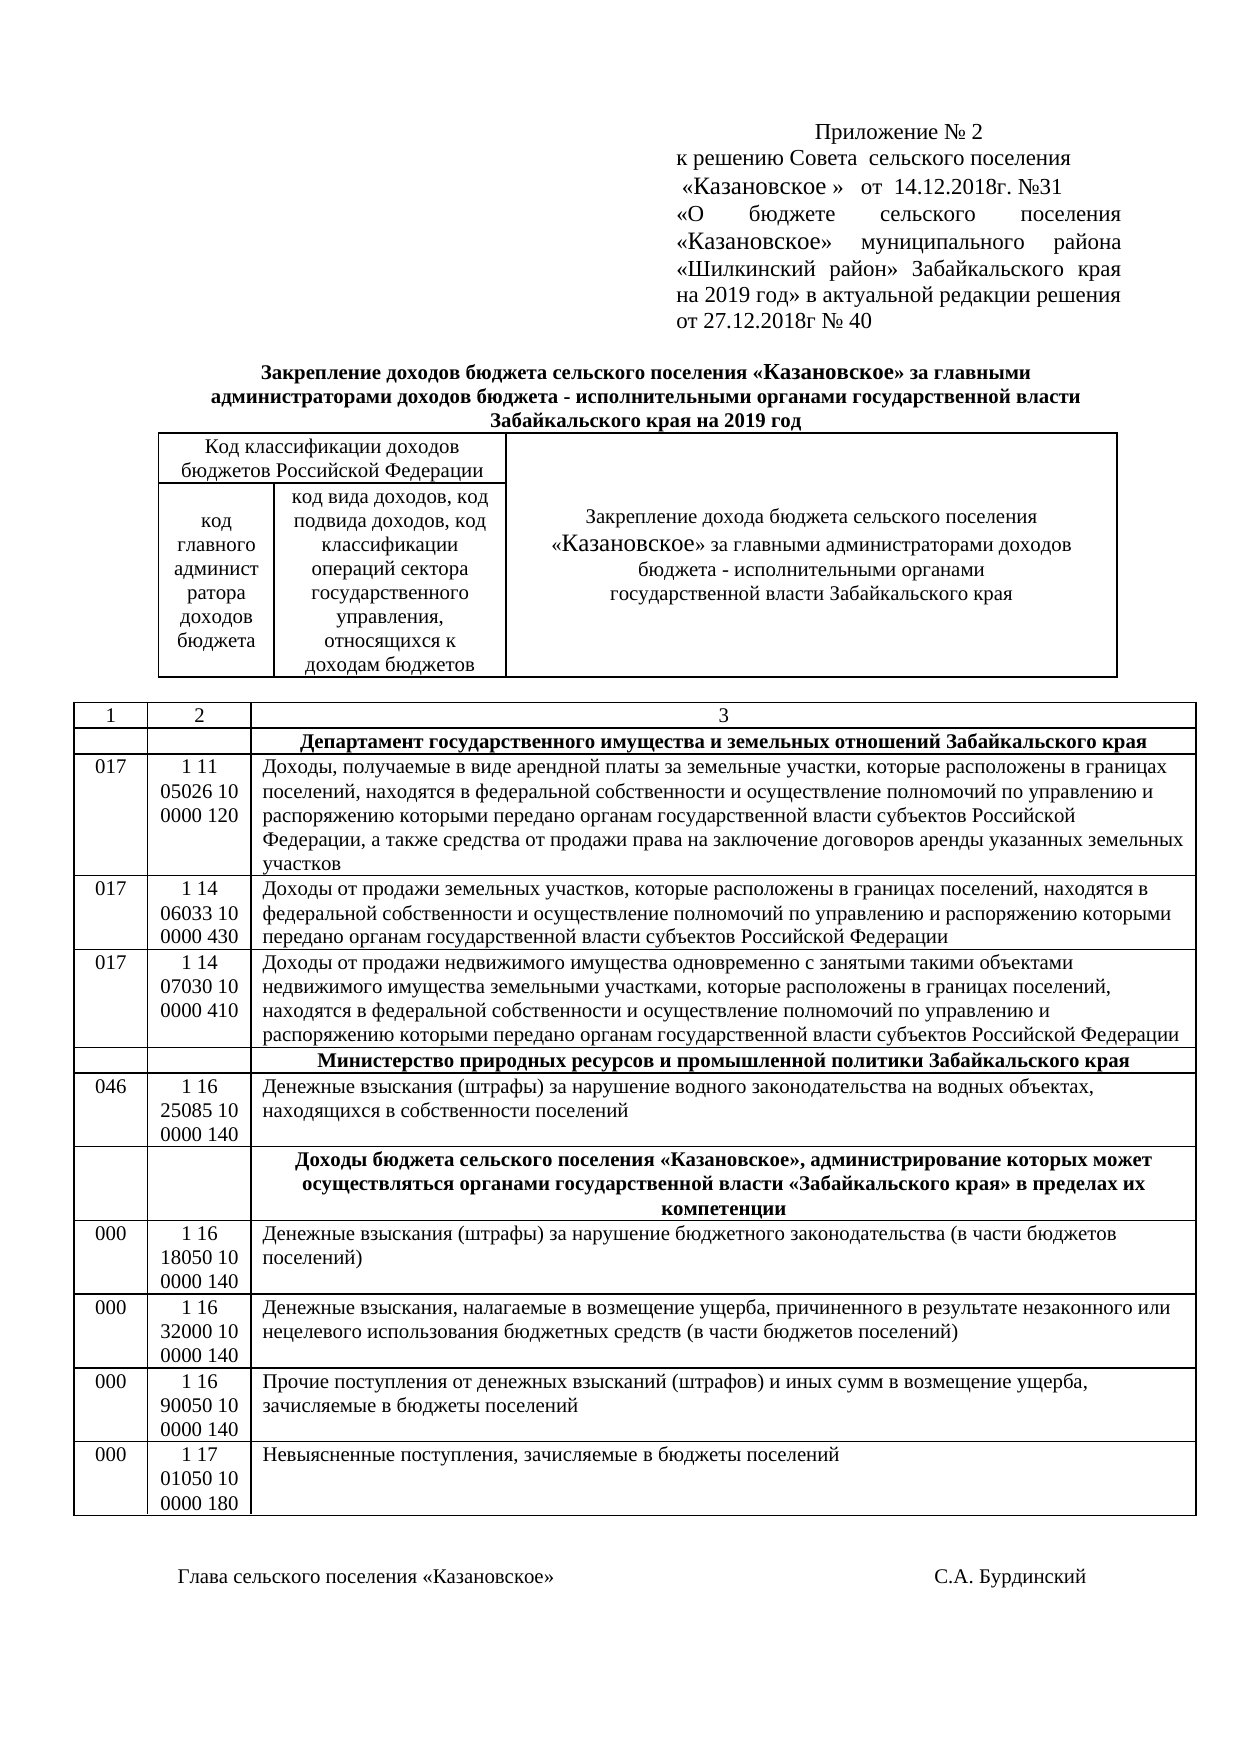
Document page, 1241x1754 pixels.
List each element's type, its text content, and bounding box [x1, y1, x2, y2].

table_cell [75, 1048, 147, 1072]
table_cell 1 14 07030 10 0000 410 [148, 950, 250, 1046]
table_cell Денежные взыскания, налагаемые в возмещение ущерба, причиненного в результате незаконного или нецелевого использования бюджетных средств (в части бюджетов поселений) [252, 1295, 1195, 1367]
table_cell Невыясненные поступления, зачисляемые в бюджеты поселений [252, 1442, 1195, 1514]
table_cell 1 11 05026 10 0000 120 [148, 755, 250, 875]
table_header 3 [252, 703, 1195, 727]
table_cell Доходы, получаемые в виде арендной платы за земельные участки, которые расположены в границах поселений, находятся в федеральной собственности и осуществление полномочий по управлению и распоряжению которыми передано органам государственной власти субъектов Российской Федерации, а также средства от продажи права на заключение договоров аренды указанных земельных участков [252, 755, 1195, 875]
table_cell 1 16 90050 10 0000 140 [148, 1369, 250, 1441]
table_cell 000 [75, 1369, 147, 1441]
table_cell 046 [75, 1074, 147, 1146]
table_cell Прочие поступления от денежных взысканий (штрафов) и иных сумм в возмещение ущерба, зачисляемые в бюджеты поселений [252, 1369, 1195, 1441]
table_cell Закрепление дохода бюджета сельского поселения «Казановское» за главными администраторами доходов бюджета - исполнительными органами государственной власти Забайкальского края [507, 434, 1116, 676]
table_cell 000 [75, 1221, 147, 1293]
table_cell [148, 1048, 250, 1072]
table_cell Денежные взыскания (штрафы) за нарушение водного законодательства на водных объектах, находящихся в собственности поселений [252, 1074, 1195, 1146]
table_cell код главного администратора доходов бюджета [159, 484, 273, 676]
table_cell Доходы от продажи недвижимого имущества одновременно с занятыми такими объектами недвижимого имущества земельными участками, которые расположены в границах поселений, находятся в федеральной собственности и осуществление полномочий по управлению и распоряжению которыми передано органам государственной власти субъектов Российской Федерации [252, 950, 1195, 1046]
table_cell Доходы бюджета сельского поселения «Казановское», администрирование которых может осуществляться органами государственной власти «Забайкальского края» в пределах их компетенции [252, 1147, 1195, 1219]
table_cell 017 [75, 876, 147, 948]
table_cell код вида доходов, код подвида доходов, код классификации операций сектора государственного управления, относящихся к доходам бюджетов [275, 484, 505, 676]
table_cell 017 [75, 755, 147, 875]
table_header 1 [75, 703, 147, 727]
table_cell [148, 729, 250, 753]
table_cell 1 16 18050 10 0000 140 [148, 1221, 250, 1293]
table_cell 000 [75, 1295, 147, 1367]
table_cell Доходы от продажи земельных участков, которые расположены в границах поселений, находятся в федеральной собственности и осуществление полномочий по управлению и распоряжению которыми передано органам государственной власти субъектов Российской Федерации [252, 876, 1195, 948]
text Глава сельского поселения «Казановское» С.А. Бурдинский [177, 1564, 1152, 1588]
table_header Приложение № 2 к решению Совета сельского поселения «Казановское » от 14.12.2018г. №31 «О бюджете сельского поселения «Казановское» муниципального района «Шилкинский район» Забайкальского края на 2019 год» в актуальной редакции решения от 27.12.2018г № 40 Закрепление доходов бюджета сельского поселения «Казановское» за главными администраторами доходов бюджета - исполнительными органами государственной власти Забайкальского края на 2019 год [159, 118, 1133, 432]
table_cell [148, 1147, 250, 1219]
table_cell Департамент государственного имущества и земельных отношений Забайкальского края [252, 729, 1195, 753]
table_cell 1 14 06033 10 0000 430 [148, 876, 250, 948]
table_cell [75, 1147, 147, 1219]
table_header 2 [148, 703, 250, 727]
table_cell [75, 729, 147, 753]
table_cell 000 [75, 1442, 147, 1514]
table_cell Министерство природных ресурсов и промышленной политики Забайкальского края [252, 1048, 1195, 1072]
table_cell 1 17 01050 10 0000 180 [148, 1442, 250, 1514]
table_cell 1 16 25085 10 0000 140 [148, 1074, 250, 1146]
table_cell 1 16 32000 10 0000 140 [148, 1295, 250, 1367]
table_cell 017 [75, 950, 147, 1046]
table_cell Код классификации доходов бюджетов Российской Федерации [159, 434, 505, 482]
table_cell Денежные взыскания (штрафы) за нарушение бюджетного законодательства (в части бюджетов поселений) [252, 1221, 1195, 1293]
